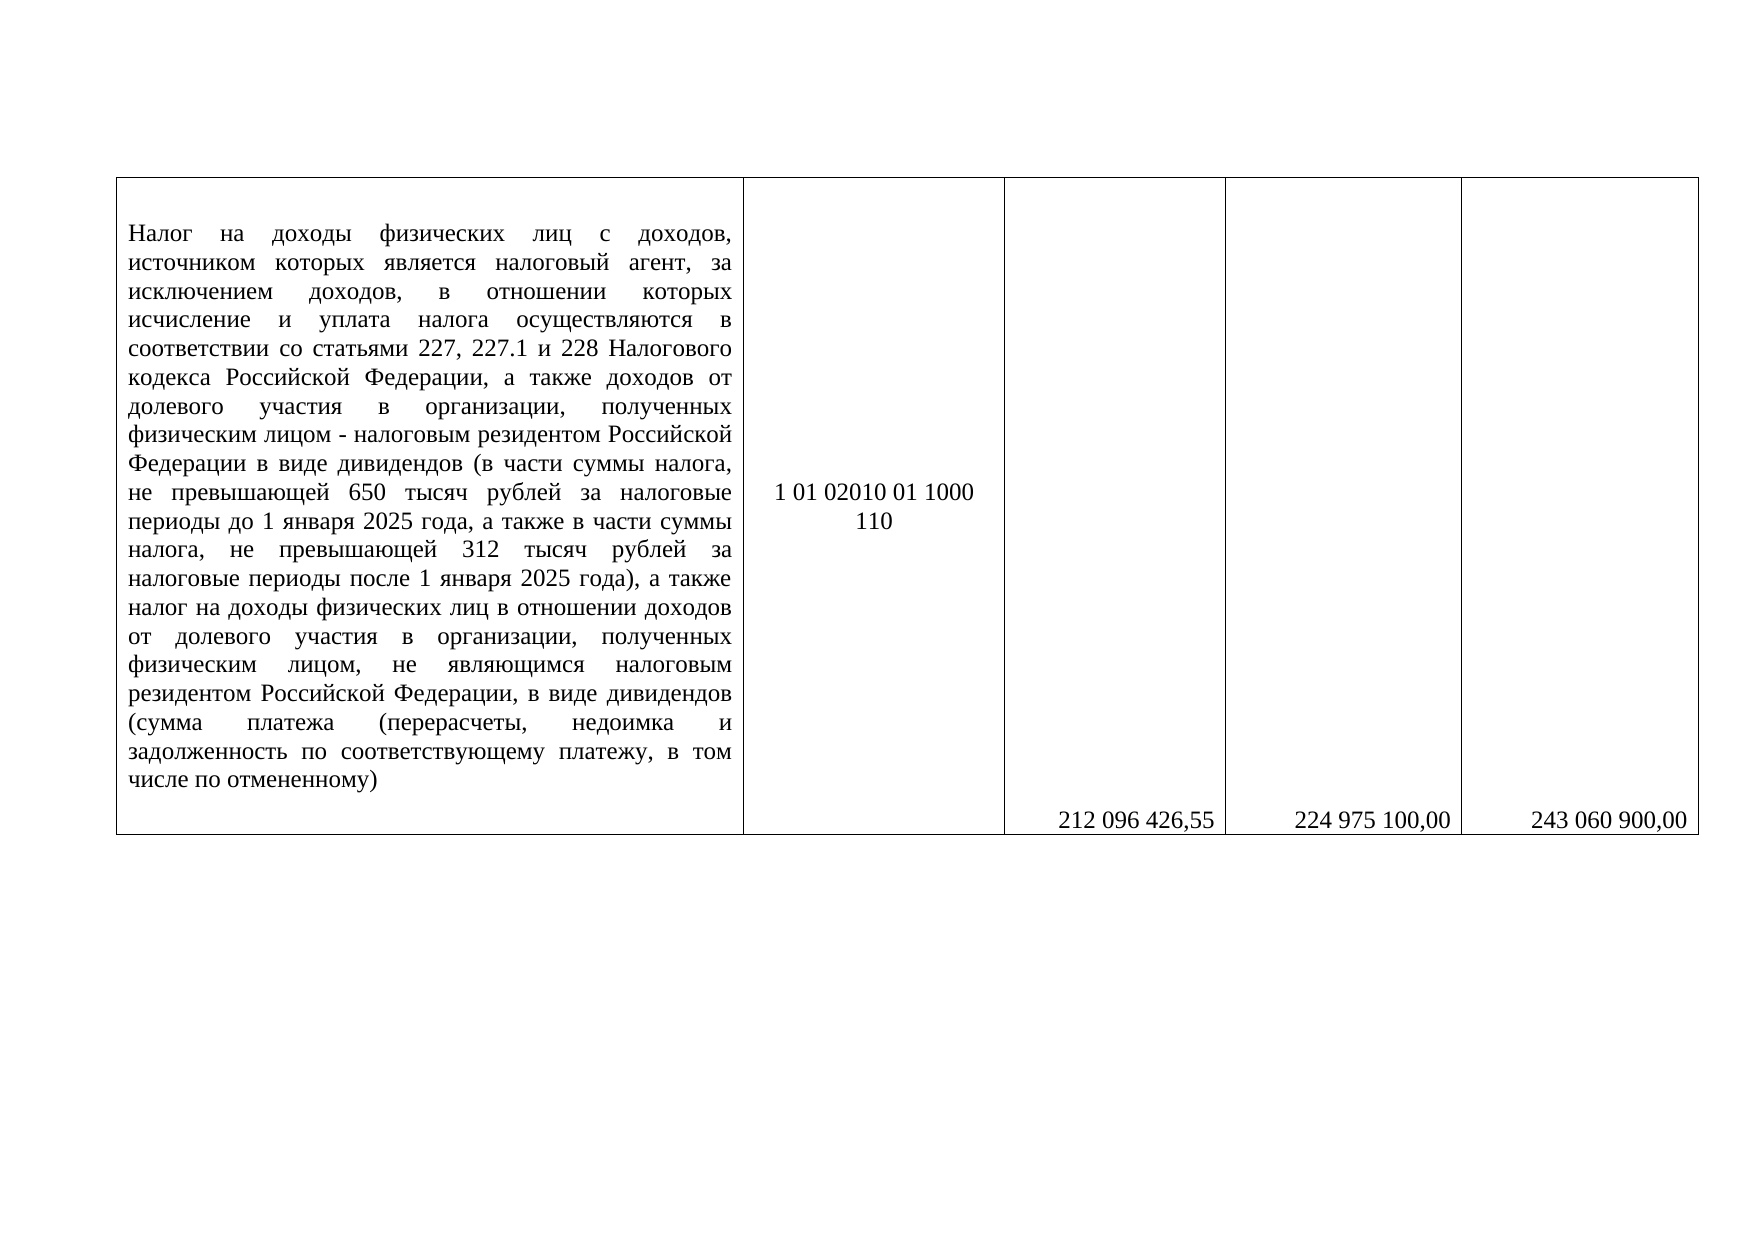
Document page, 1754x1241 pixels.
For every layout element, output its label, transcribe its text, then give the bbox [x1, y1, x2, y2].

table_cell Налог на доходы физических лиц с доходов, источником которых является налоговый агент, за исключением доходов, в отношении которых исчисление и уплата налога осуществляются в соответствии со статьями 227, 227.1 и 228 Налогового кодекса Российской Федерации, а также доходов от долевого участия в организации, полученных физическим лицом - налоговым резидентом Российской Федерации в виде дивидендов (в части суммы налога, не превышающей 650 тысяч рублей за налоговые периоды до 1 января 2025 года, а также в части суммы налога, не превышающей 312 тысяч рублей за налоговые периоды после 1 января 2025 года), а также налог на доходы физических лиц в отношении доходов от долевого участия в организации, полученных физическим лицом, не являющимся налоговым резидентом Российской Федерации, в виде дивидендов (сумма платежа (перерасчеты, недоимка и задолженность по соответствующему платежу, в том числе по отмененному) [117, 178, 743, 833]
table_cell 212 096 426,55 [1005, 178, 1225, 833]
table_cell 243 060 900,00 [1462, 178, 1698, 833]
table_cell 1 01 02010 01 1000 110 [744, 178, 1004, 833]
table_cell 224 975 100,00 [1226, 178, 1461, 833]
